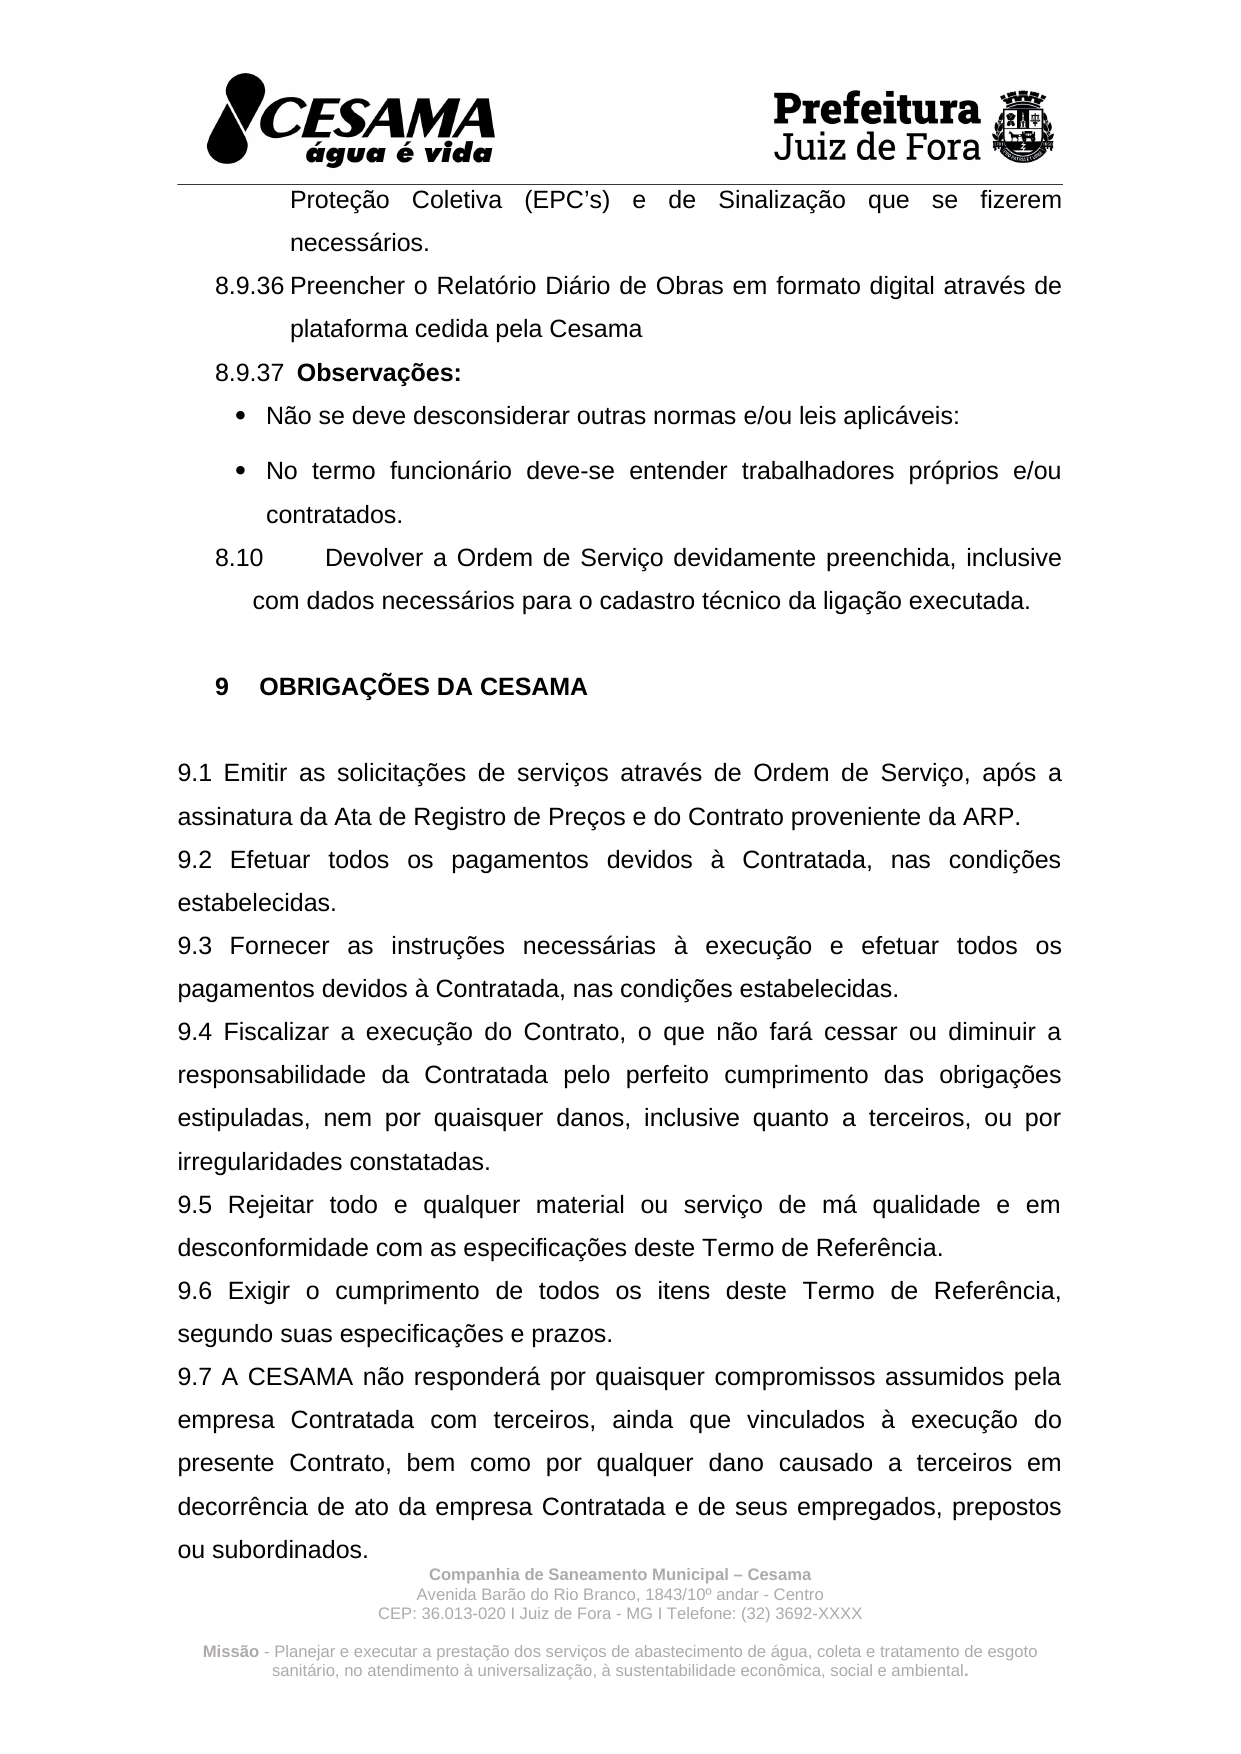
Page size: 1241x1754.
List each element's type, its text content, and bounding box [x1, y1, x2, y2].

list OBRIGAÇÕES DA CESAMA [215, 672, 1063, 701]
text 9.5 Rejeitar todo e qualquer material ou serviço de má qualidade e em desconformidade com as especificações deste Termo de Referência. [177, 1189, 1063, 1261]
text 9.6 Exigir o cumprimento de todos os itens deste Termo de Referência, segundo suas especificações e prazos. [177, 1276, 1063, 1348]
text 9.4 Fiscalizar a execução do Contrato, o que não fará cessar ou diminuir a responsabilidade da Contratada pelo perfeito cumprimento das obrigações estipuladas, nem por quaisquer danos, inclusive quanto a terceiros, ou por irregularidades constatadas. [177, 1017, 1063, 1175]
text 9.1 Emitir as solicitações de serviços através de Ordem de Serviço, após a assinatura da Ata de Registro de Preços e do Contrato proveniente da ARP. [177, 758, 1063, 830]
list Observações: [215, 357, 1063, 386]
text 9.2 Efetuar todos os pagamentos devidos à Contratada, nas condições estabelecidas. [177, 844, 1063, 916]
picture [177, 73, 1063, 185]
list Não se deve desconsiderar outras normas e/ou leis aplicáveis: [236, 401, 1063, 429]
text 9.7 A CESAMA não responderá por quaisquer compromissos assumidos pela empresa Contratada com terceiros, ainda que vinculados à execução do presente Contrato, bem como por qualquer dano causado a terceiros em decorrência de ato da empresa Contratada e de seus empregados, prepostos ou subordinados. [177, 1362, 1063, 1563]
list No termo funcionário deve-se entender trabalhadores próprios e/ou contratados. [236, 456, 1063, 528]
text 9.3 Fornecer as instruções necessárias à execução e efetuar todos os pagamentos devidos à Contratada, nas condições estabelecidas. [177, 931, 1063, 1003]
list Preencher o Relatório Diário de Obras em formato digital através de plataforma cedida pela Cesama [215, 271, 1063, 343]
list Devolver a Ordem de Serviço devidamente preenchida, inclusive com dados necessários para o cadastro técnico da ligação executada. [215, 543, 1063, 614]
